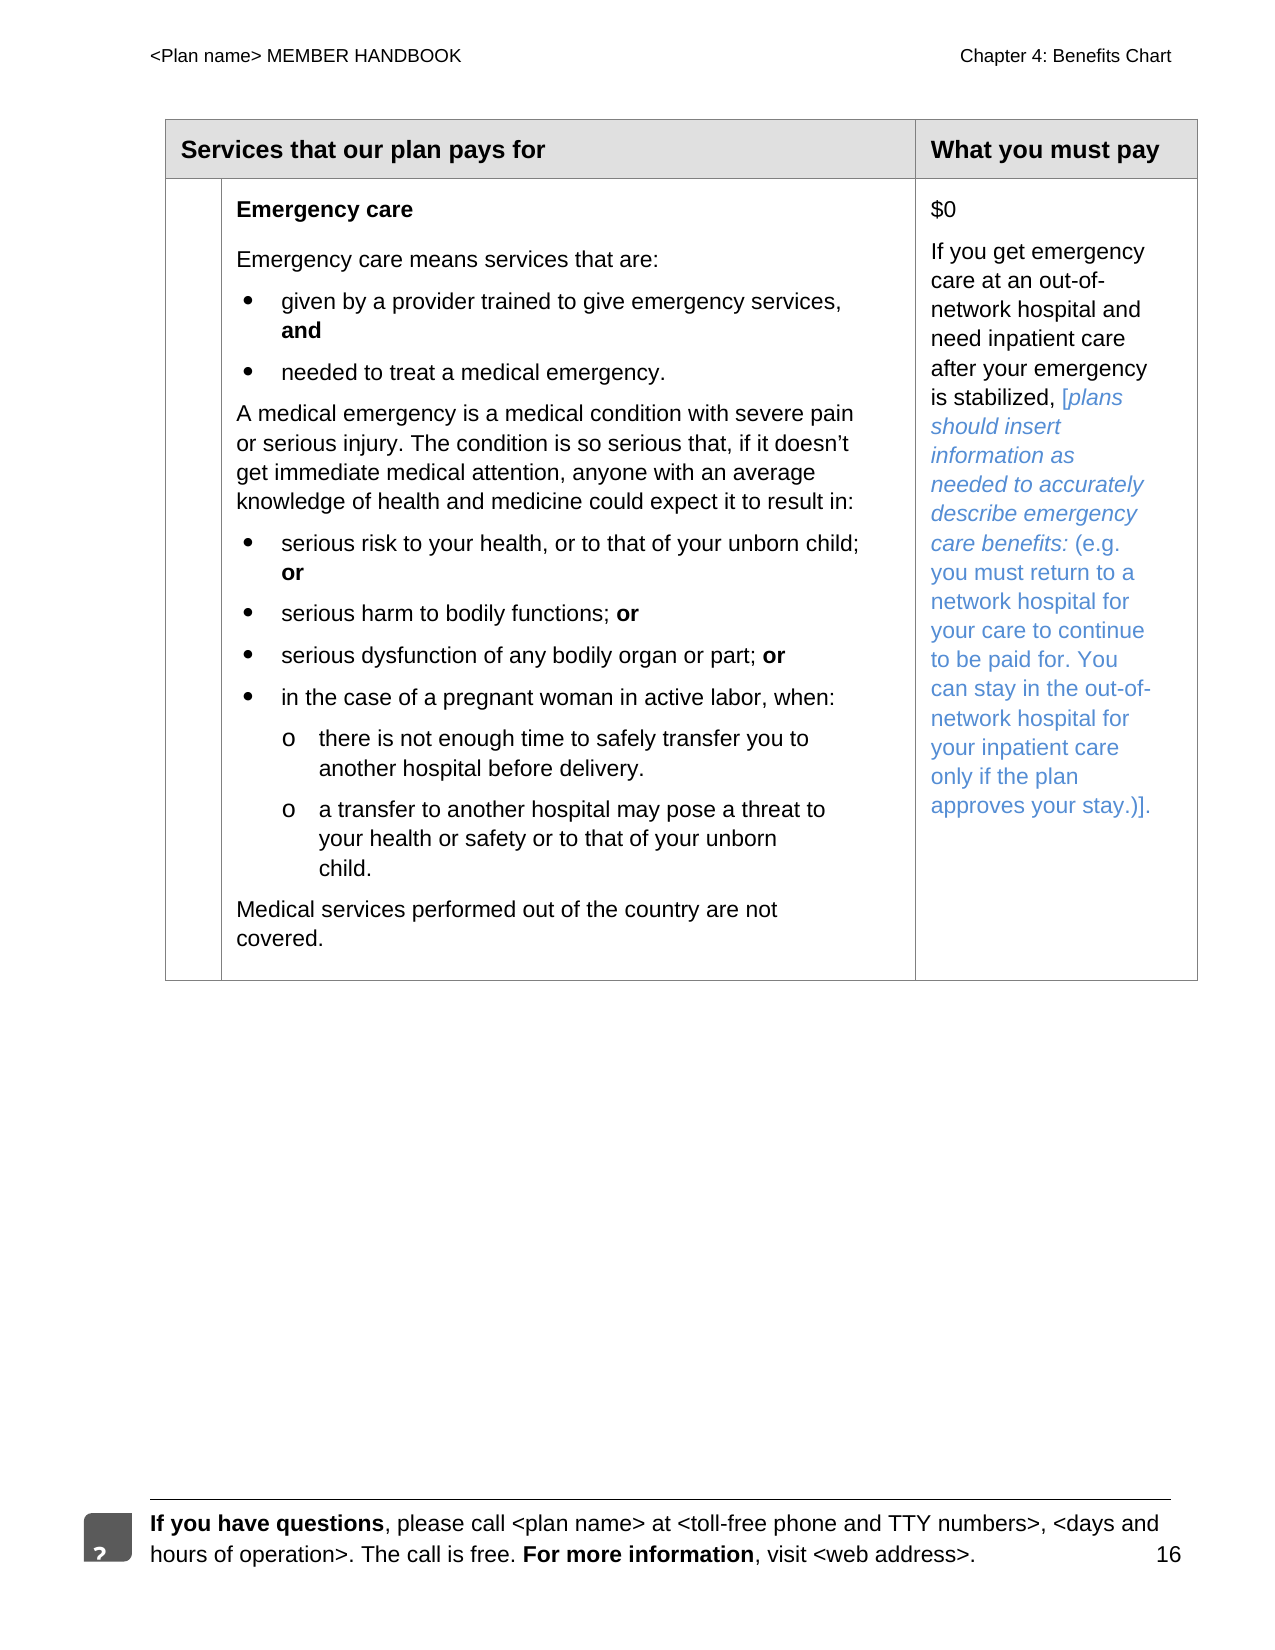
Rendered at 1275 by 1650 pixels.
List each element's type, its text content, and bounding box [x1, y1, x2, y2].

table_cell $0 If you get emergency care at an out-of-network hospital and need inpatient care after your emergency is stabilized, [plans should insert information as needed to accurately describe emergency care benefits: (e.g. you must return to a network hospital for your care to continue to be paid for. You can stay in the out-of-network hospital for your inpatient care only if the plan approves your stay.)]. [916, 179, 1197, 980]
table_cell Emergency care Emergency care means services that are: given by a provider trained to give emergency services, and needed to treat a medical emergency. A medical emergency is a medical condition with severe pain or serious injury. The condition is so serious that, if it doesn’t get immediate medical attention, anyone with an average knowledge of health and medicine could expect it to result in: serious risk to your health, or to that of your unborn child; or serious harm to bodily functions; or serious dysfunction of any bodily organ or part; or in the case of a pregnant woman in active labor, when: there is not enough time to safely transfer you to another hospital before delivery. a transfer to another hospital may pose a threat to your health or safety or to that of your unborn child. Medical services performed out of the country are not covered. [222, 179, 915, 980]
table_cell [166, 179, 221, 980]
table_header What you must pay [916, 120, 1197, 178]
table_header Services that our plan pays for [166, 120, 915, 178]
